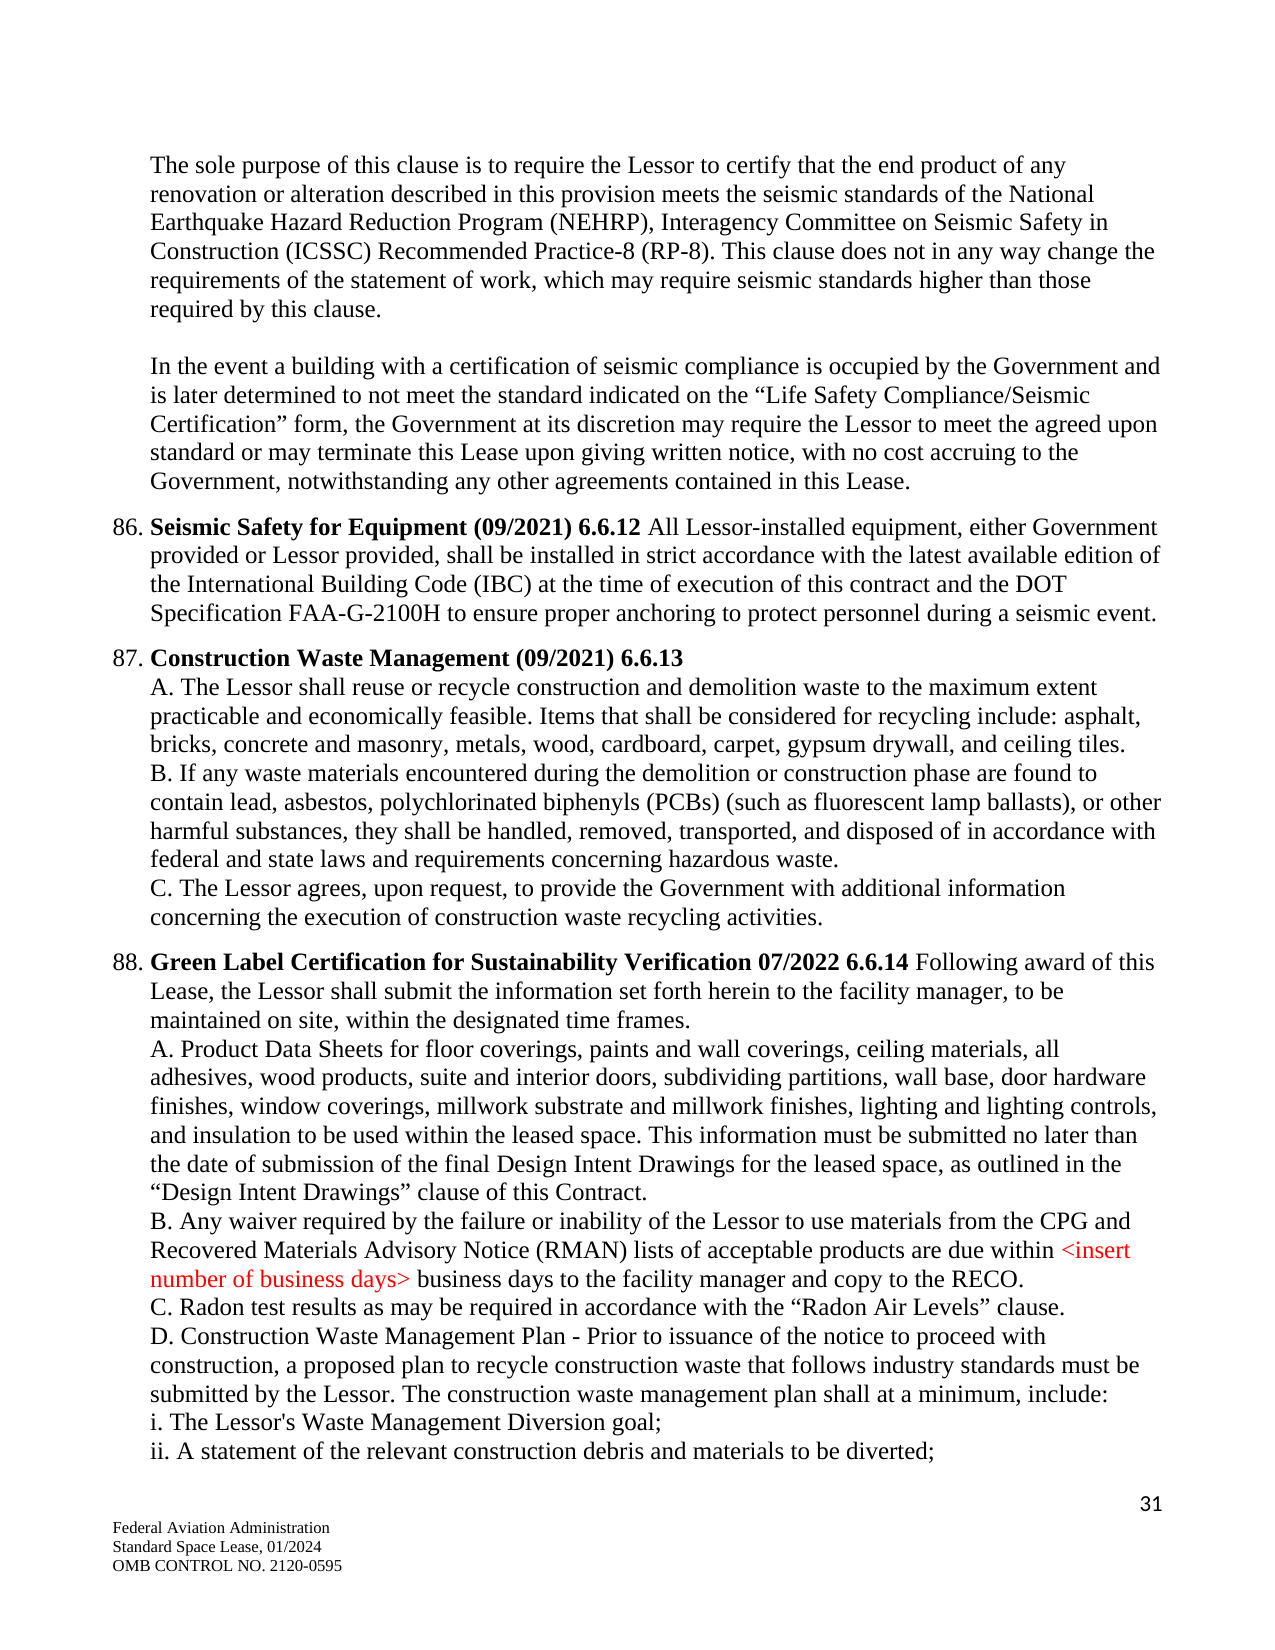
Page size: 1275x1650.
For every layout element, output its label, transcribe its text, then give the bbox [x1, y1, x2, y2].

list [112, 150, 1162, 495]
list Seismic Safety for Equipment (09/2021) 6.6.12 Insert in all standard space and antenna and equipment space leases. All Lessor-installed equipment, either Government provided or Lessor provided, shall be installed in strict accordance with the latest available edition of the International Building Code (IBC) at the time of execution of this contract and the DOT Specification FAA-G-2100H to ensure proper anchoring to protect personnel during a seismic event. [112, 512, 1162, 627]
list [112, 947, 1162, 1465]
list Construction Waste Management (09/2021) 6.6.13 Insert in all standard space leases where build-out occurs. Changes must be approved by the appropriate FAA environmental representative. A. The Lessor shall reuse or recycle construction and demolition waste to the maximum extent practicable and economically feasible. Items that shall be considered for recycling include: asphalt, bricks, concrete and masonry, metals, wood, cardboard, carpet, gypsum drywall, and ceiling tiles. B. If any waste materials encountered during the demolition or construction phase are found to contain lead, asbestos, polychlorinated biphenyls (PCBs) (such as fluorescent lamp ballasts), or other harmful substances, they shall be handled, removed, transported, and disposed of in accordance with federal and state laws and requirements concerning hazardous waste. C. The Lessor agrees, upon request, to provide the Government with additional information concerning the execution of construction waste recycling activities. [112, 643, 1162, 931]
